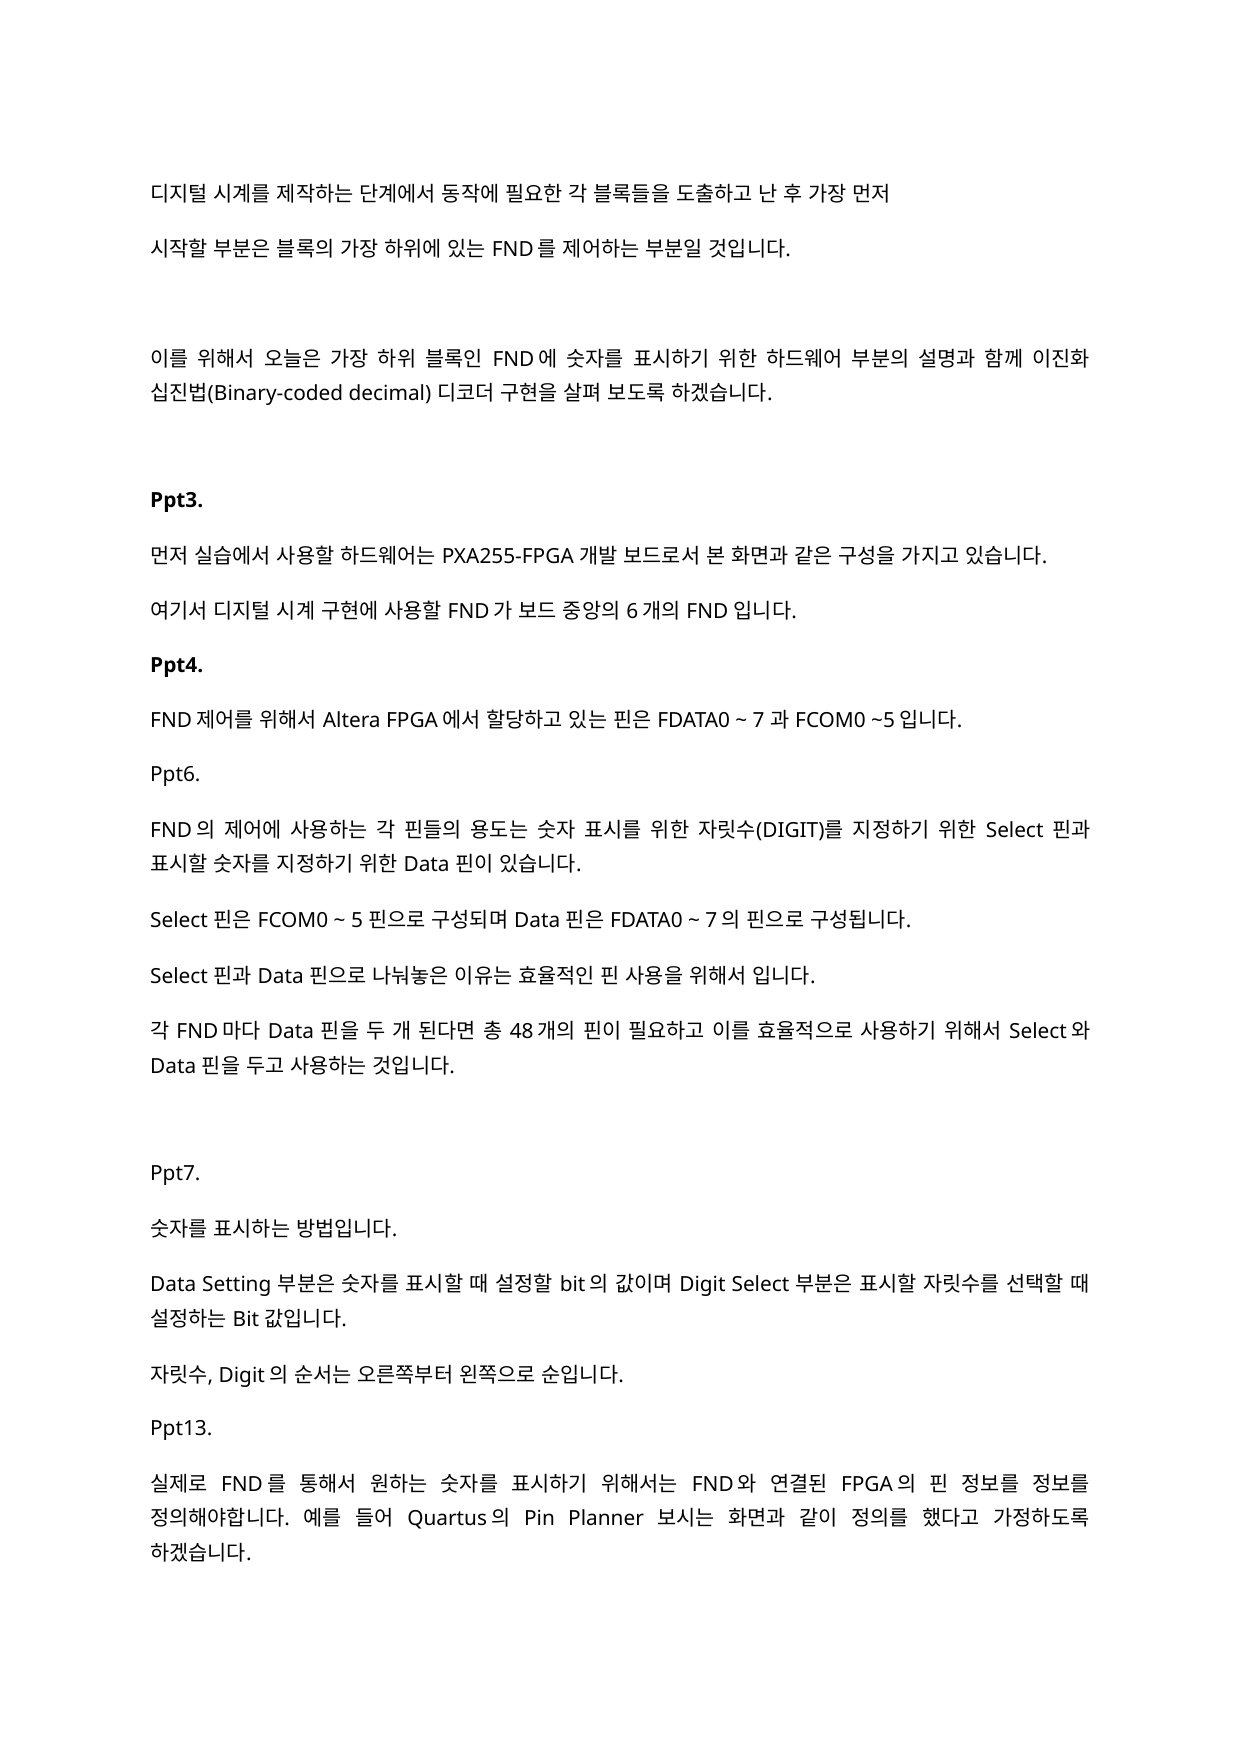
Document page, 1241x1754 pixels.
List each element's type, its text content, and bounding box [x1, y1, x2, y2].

text 숫자를 표시하는 방법입니다. [150, 1212, 1090, 1242]
text Select 핀은 FCOM0 ~ 5 핀으로 구성되며 Data 핀은 FDATA0 ~ 7의 핀으로 구성됩니다. [150, 903, 1090, 933]
text Select 핀과 Data 핀으로 나눠놓은 이유는 효율적인 핀 사용을 위해서 입니다. [150, 959, 1090, 989]
text 실제로 FND를 통해서 원하는 숫자를 표시하기 위해서는 FND와 연결된 FPGA의 핀 정보를 정보를 정의해야합니다. 예를 들어 Quartus의 Pin Planner 보시는 화면과 같이 정의를 했다고 가정하도록 하겠습니다. [150, 1467, 1090, 1567]
text Data Setting 부분은 숫자를 표시할 때 설정할 bit의 값이며 Digit Select 부분은 표시할 자릿수를 선택할 때 설정하는 Bit 값입니다. [150, 1267, 1090, 1332]
text FND의 제어에 사용하는 각 핀들의 용도는 숫자 표시를 위한 자릿수(DIGIT)를 지정하기 위한 Select 핀과 표시할 숫자를 지정하기 위한 Data 핀이 있습니다. [150, 813, 1090, 878]
text 시작할 부분은 블록의 가장 하위에 있는 FND를 제어하는 부분일 것입니다. [150, 233, 1090, 263]
text 각 FND마다 Data 핀을 두 개 된다면 총 48개의 핀이 필요하고 이를 효율적으로 사용하기 위해서 Select와 Data 핀을 두고 사용하는 것입니다. [150, 1014, 1090, 1079]
text 자릿수, Digit의 순서는 오른쪽부터 왼쪽으로 순입니다. [150, 1358, 1090, 1388]
text Ppt6. [150, 759, 1090, 788]
text 먼저 실습에서 사용할 하드웨어는 PXA255-FPGA 개발 보드로서 본 화면과 같은 구성을 가지고 있습니다. [150, 539, 1090, 569]
text Ppt13. [150, 1413, 1090, 1442]
text Ppt7. [150, 1158, 1090, 1187]
text Ppt4. [150, 650, 1090, 679]
text 이를 위해서 오늘은 가장 하위 블록인 FND에 숫자를 표시하기 위한 하드웨어 부분의 설명과 함께 이진화 십진법(Binary-coded decimal) 디코더 구현을 살펴 보도록 하겠습니다. [150, 342, 1090, 407]
text FND제어를 위해서 Altera FPGA에서 할당하고 있는 핀은 FDATA0 ~ 7 과 FCOM0 ~5입니다. [150, 704, 1090, 734]
text Ppt3. [150, 486, 1090, 514]
text 여기서 디지털 시계 구현에 사용할 FND가 보드 중앙의 6개의 FND 입니다. [150, 595, 1090, 625]
text 디지털 시계를 제작하는 단계에서 동작에 필요한 각 블록들을 도출하고 난 후 가장 먼저 [150, 177, 1090, 207]
